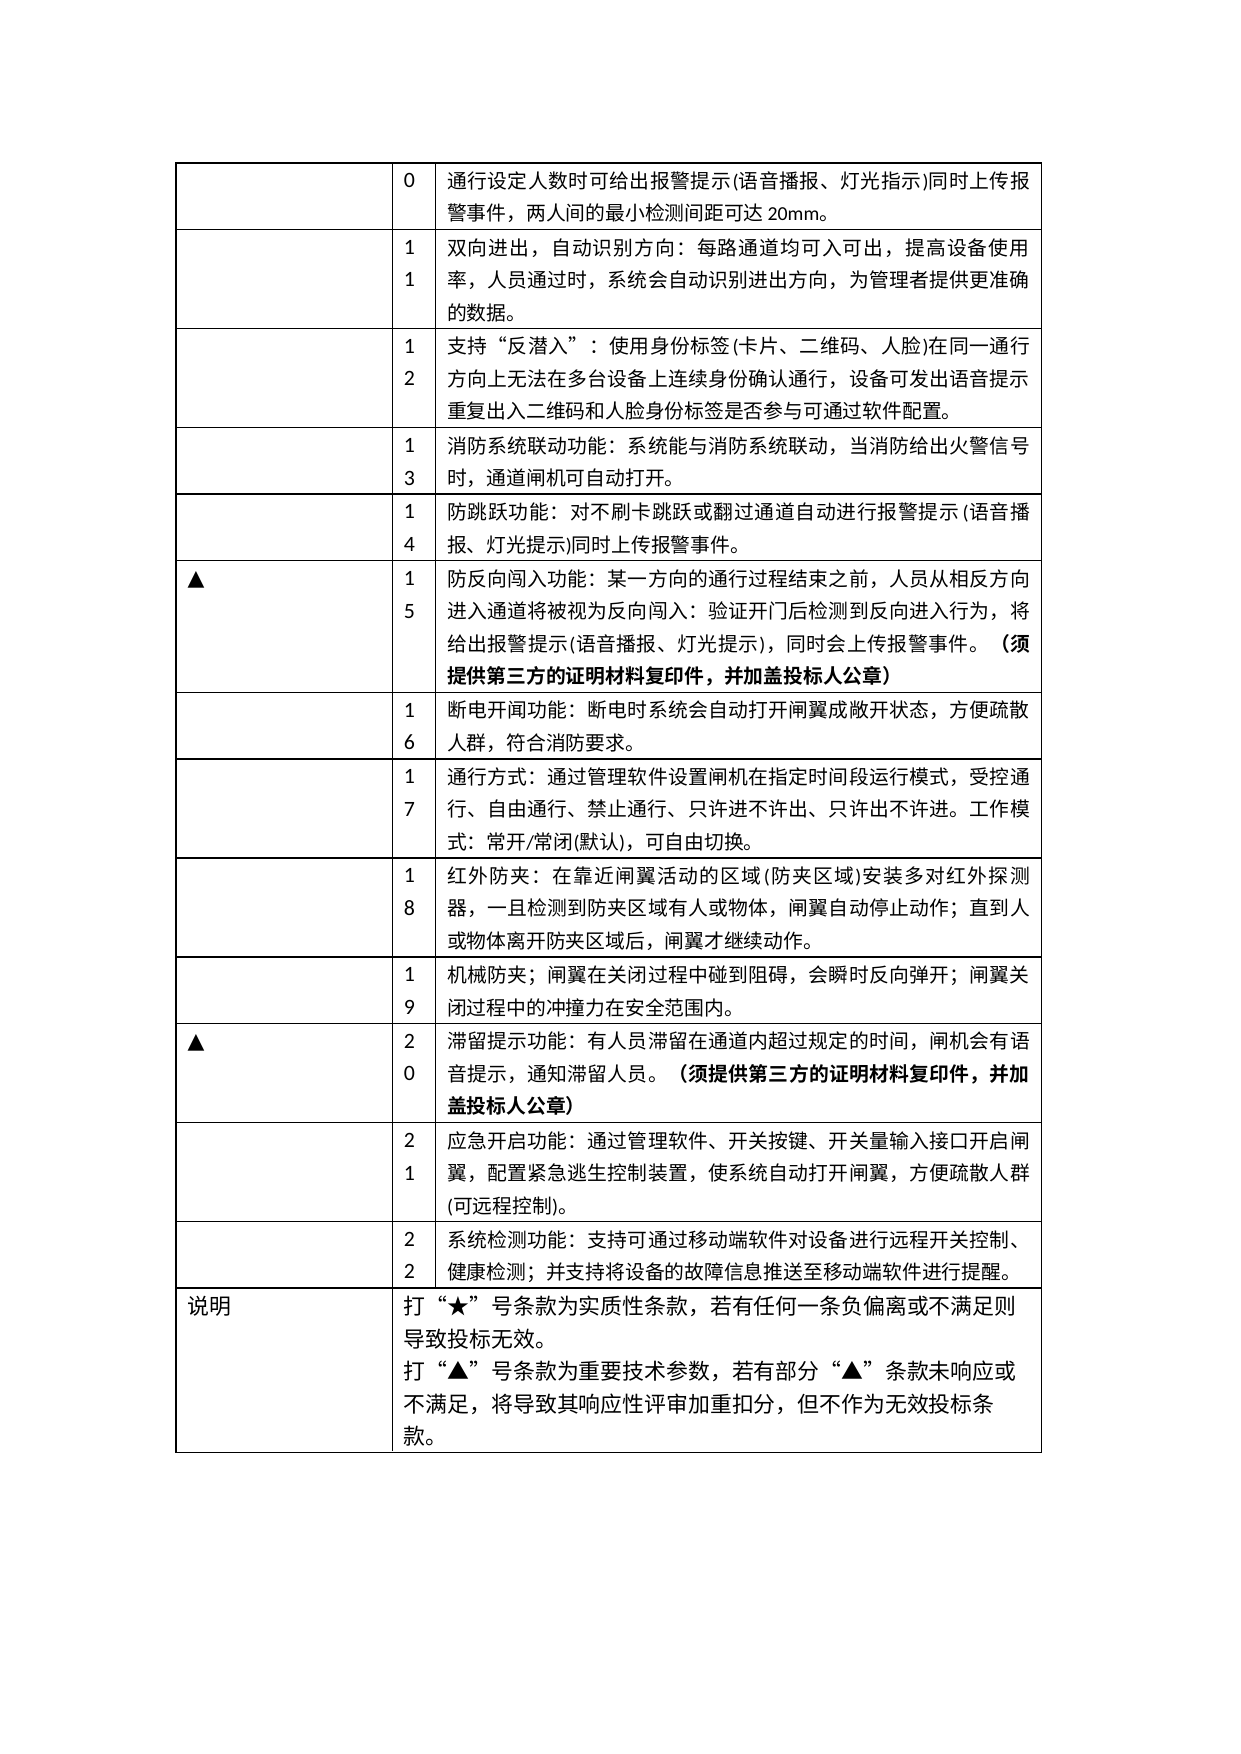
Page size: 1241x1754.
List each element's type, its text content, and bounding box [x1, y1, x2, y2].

table_cell 打“★”号条款为实质性条款，若有任何一条负偏离或不满足则导致投标无效。 打“▲”号条款为重要技术参数，若有部分“▲”条款未响应或不满足，将导致其响应性评审加重扣分，但不作为无效投标条款。 [393, 1289, 1041, 1451]
table_cell [177, 958, 392, 1023]
table_cell [177, 760, 392, 857]
table_cell 10 [393, 164, 435, 228]
table_cell [177, 329, 392, 427]
table_cell ▲ [177, 561, 392, 691]
table_cell 机械防夹；闸翼在关闭过程中碰到阻碍，会瞬时反向弹开；闸翼关闭过程中的冲撞力在安全范围内。 [436, 958, 1041, 1023]
table_cell 18 [393, 859, 435, 956]
table_cell 防反向闯入功能：某一方向的通行过程结束之前，人员从相反方向进入通道将被视为反向闯入：验证开门后检测到反向进入行为，将给出报警提示(语音播报、灯光提示)，同时会上传报警事件。（须提供第三方的证明材料复印件，并加盖投标人公章） [436, 561, 1041, 691]
table_cell [177, 428, 392, 493]
table_cell [177, 164, 392, 228]
table_cell [177, 1123, 392, 1221]
table_cell 14 [393, 495, 435, 560]
table_cell 16 [393, 693, 435, 758]
table_cell 20 [393, 1024, 435, 1122]
table_cell 22 [393, 1222, 435, 1287]
table_cell [177, 693, 392, 758]
table_cell 19 [393, 958, 435, 1023]
table_cell 12 [393, 329, 435, 427]
table_cell 双向进出，自动识别方向：每路通道均可入可出，提高设备使用率，人员通过时，系统会自动识别进出方向，为管理者提供更准确的数据。 [436, 230, 1041, 328]
table_cell 断电开闻功能：断电时系统会自动打开闸翼成敞开状态，方便疏散人群，符合消防要求。 [436, 693, 1041, 758]
table_cell 消防系统联动功能：系统能与消防系统联动，当消防给出火警信号时，通道闸机可自动打开。 [436, 428, 1041, 493]
table_cell ▲ [177, 1024, 392, 1122]
table_cell 滞留提示功能：有人员滞留在通道内超过规定的时间，闸机会有语音提示，通知滞留人员。（须提供第三方的证明材料复印件，并加盖投标人公章） [436, 1024, 1041, 1122]
table_cell 21 [393, 1123, 435, 1221]
table_cell 17 [393, 760, 435, 857]
table_cell 15 [393, 561, 435, 691]
table_cell [177, 859, 392, 956]
table_cell 11 [393, 230, 435, 328]
table_cell 系统检测功能：支持可通过移动端软件对设备进行远程开关控制、健康检测；并支持将设备的故障信息推送至移动端软件进行提醒。 [436, 1222, 1041, 1287]
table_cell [436, 164, 1041, 228]
table_cell 说明 [177, 1289, 392, 1451]
table_cell 应急开启功能：通过管理软件、开关按键、开关量输入接口开启闸翼，配置紧急逃生控制装置，使系统自动打开闸翼，方便疏散人群(可远程控制)。 [436, 1123, 1041, 1221]
table_cell 红外防夹：在靠近闸翼活动的区域(防夹区域)安装多对红外探测器，一且检测到防夹区域有人或物体，闸翼自动停止动作；直到人或物体离开防夹区域后，闸翼才继续动作。 [436, 859, 1041, 956]
table_cell 防跳跃功能：对不刷卡跳跃或翻过通道自动进行报警提示(语音播报、灯光提示)同时上传报警事件。 [436, 495, 1041, 560]
table_cell [177, 495, 392, 560]
table_cell 支持“反潜入”：使用身份标签(卡片、二维码、人脸)在同一通行方向上无法在多台设备上连续身份确认通行，设备可发出语音提示重复出入二维码和人脸身份标签是否参与可通过软件配置。 [436, 329, 1041, 427]
table_cell 13 [393, 428, 435, 493]
table_cell [177, 1222, 392, 1287]
table_cell 通行方式：通过管理软件设置闸机在指定时间段运行模式，受控通行、自由通行、禁止通行、只许进不许出、只许出不许进。工作模式：常开/常闭(默认)，可自由切换。 [436, 760, 1041, 857]
table_cell [177, 230, 392, 328]
